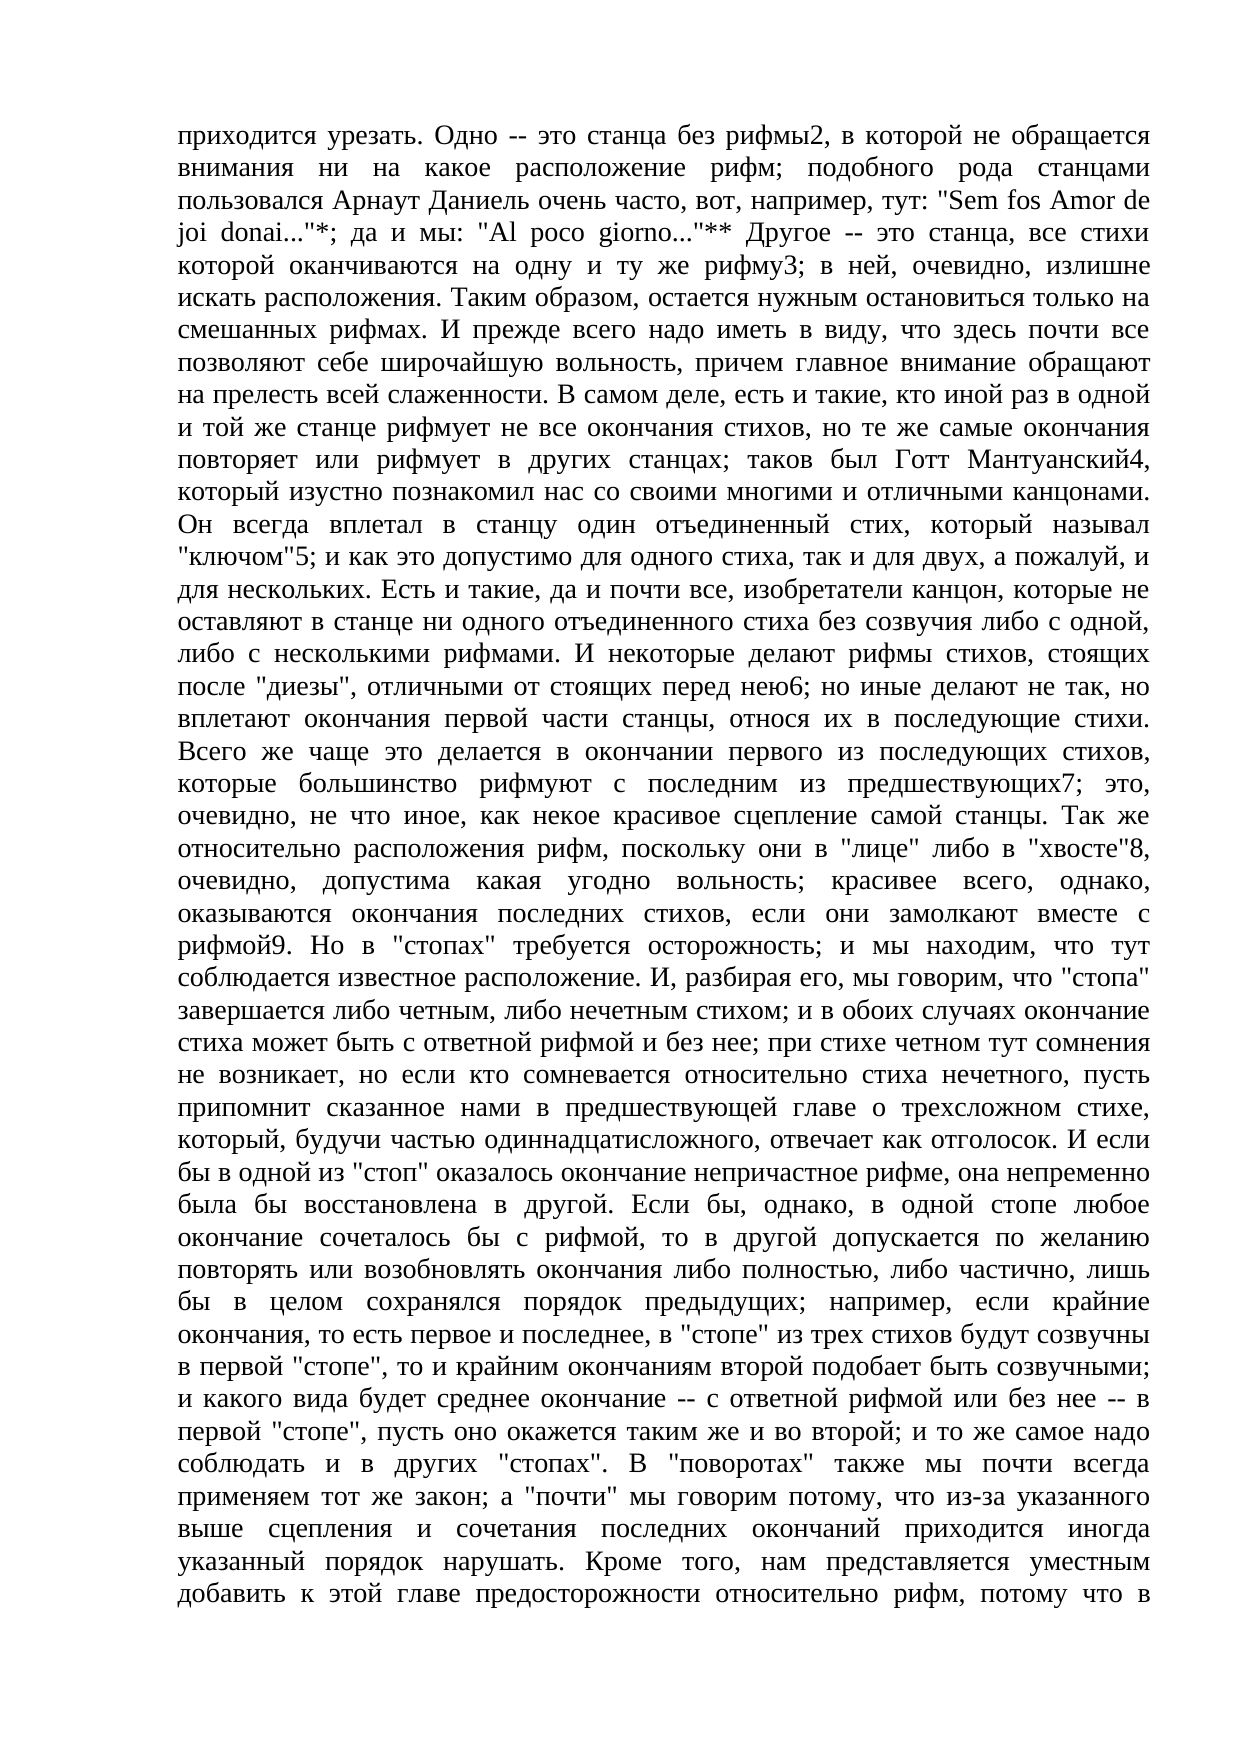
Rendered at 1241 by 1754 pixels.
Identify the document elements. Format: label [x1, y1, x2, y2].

text [177, 118, 1152, 1608]
